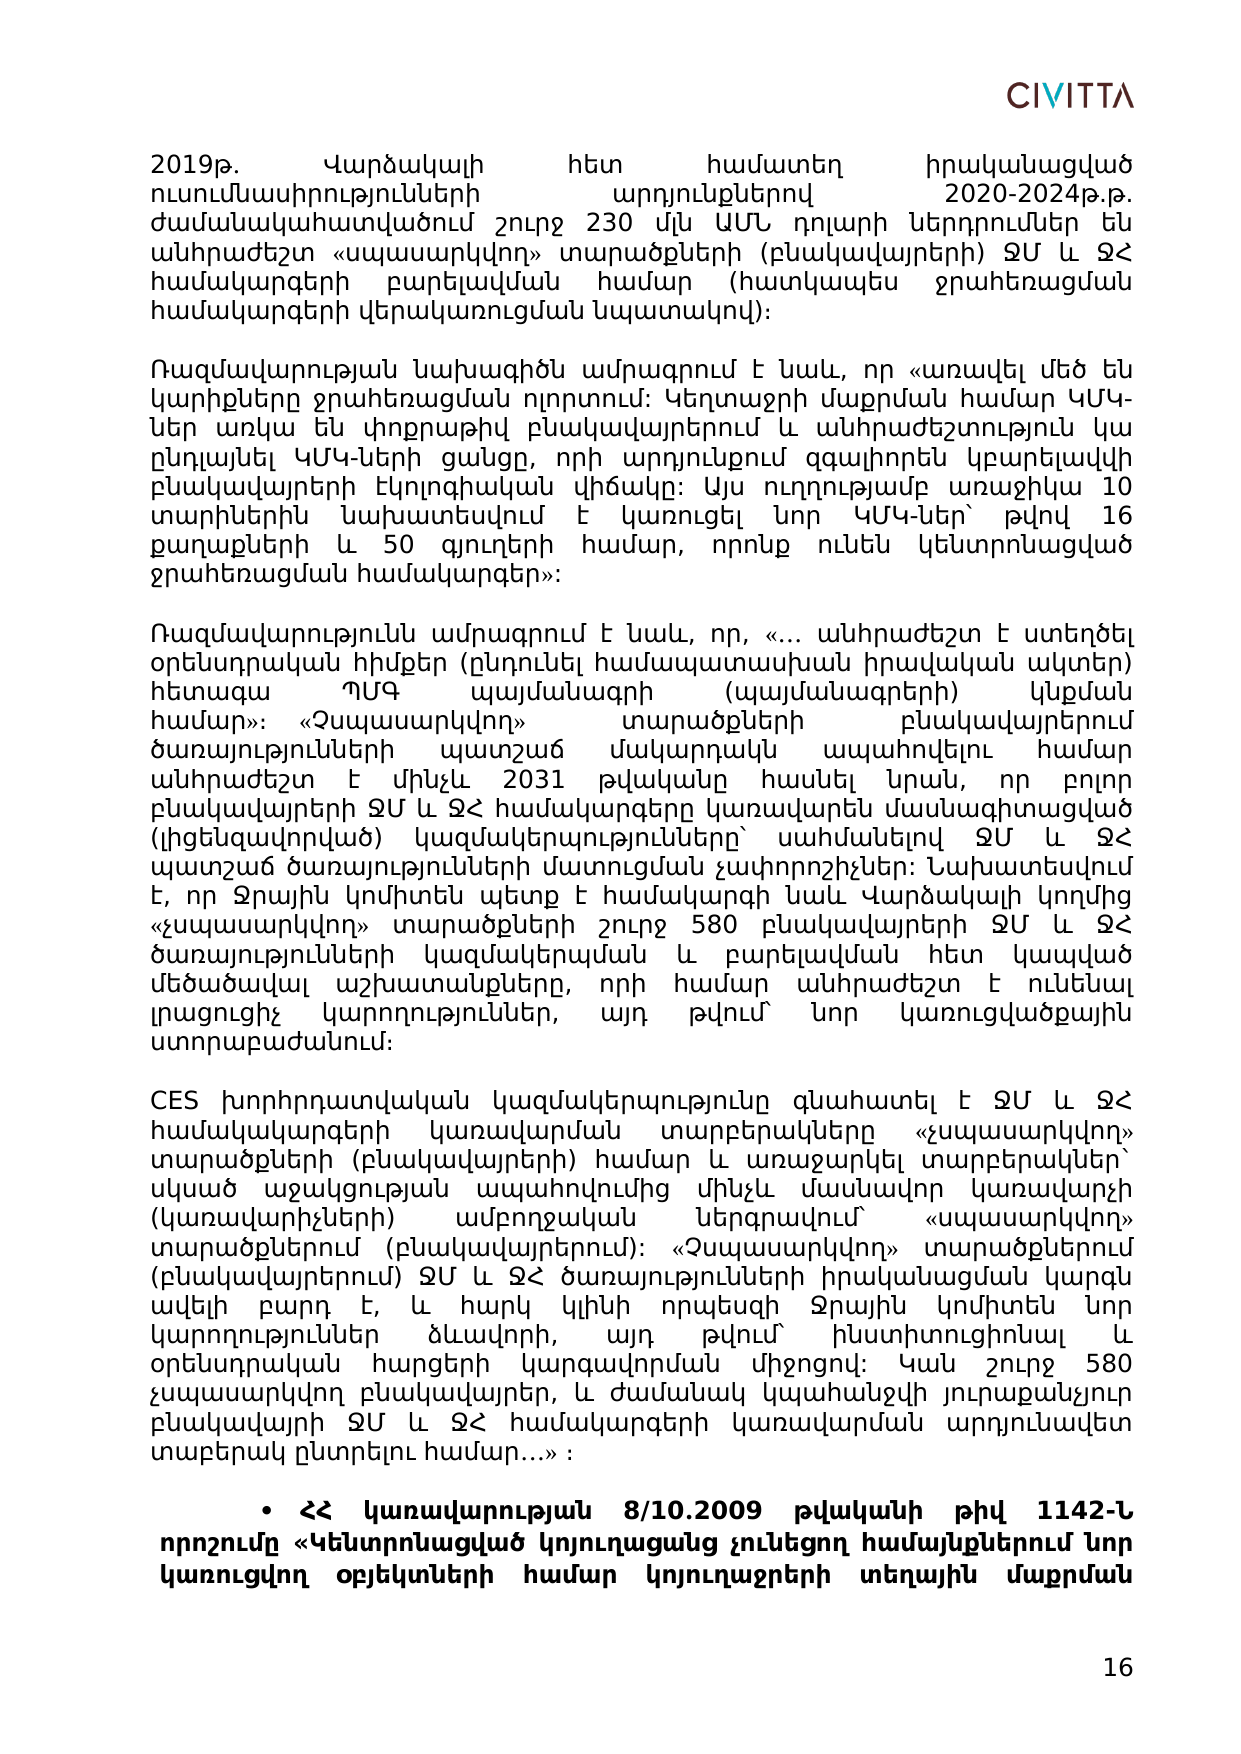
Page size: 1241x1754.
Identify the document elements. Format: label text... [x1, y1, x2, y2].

text 2019թ․ Վարձակալի հետ համատեղ իրականացված ուսումնասիրությունների արդյունքներով 2020-2024թ.թ. ժամանակահատվածում շուրջ 230 մլն ԱՄՆ դոլարի ներդրումներ են անհրաժեշտ «սպասարկվող» տարածքների (բնակավայրերի) ՋՄ և ՋՀ համակարգերի բարելավման համար (հատկապես ջրահեռացման համակարգերի վերակառուցման նպատակով)։ [150, 150, 1134, 325]
text Ռազմավարությունն ամրագրում է նաև, որ, «․․․ անհրաժեշտ է ստեղծել օրենսդրական հիմքեր (ընդունել համապատասխան իրավական ակտեր) հետագա ՊՄԳ պայմանագրի (պայմանագրերի) կնքման համար»։ «Չսպասարկվող» տարածքների բնակավայրերում ծառայությունների պատշաճ մակարդակն ապահովելու համար անհրաժեշտ է մինչև 2031 թվականը հասնել նրան, որ բոլոր բնակավայրերի ՋՄ և ՋՀ համակարգերը կառավարեն մասնագիտացված (լիցենզավորված) կազմակերպությունները՝ սահմանելով ՋՄ և ՋՀ պատշաճ ծառայությունների մատուցման չափորոշիչներ: Նախատեսվում է, որ Ջրային կոմիտեն պետք է համակարգի նաև Վարձակալի կողմից «չսպասարկվող» տարածքների շուրջ 580 բնակավայրերի ՋՄ և ՋՀ ծառայությունների կազմակերպման և բարելավման հետ կապված մեծածավալ աշխատանքները, որի համար անհրաժեշտ է ունենալ լրացուցիչ կարողություններ, այդ թվում՝ նոր կառուցվածքային ստորաբաժանում։ [150, 619, 1134, 1057]
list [159, 1496, 1134, 1589]
text CES խորհրդատվական կազմակերպությունը գնահատել է ՋՄ և ՋՀ համակակարգերի կառավարման տարբերակները «չսպասարկվող» տարածքների (բնակավայրերի) համար և առաջարկել տարբերակներ` սկսած աջակցության ապահովումից մինչև մասնավոր կառավարչի (կառավարիչների) ամբողջական ներգրավում՝ «սպասարկվող» տարածքներում (բնակավայրերում): «Չսպասարկվող» տարածքներում (բնակավայրերում) ՋՄ և ՋՀ ծառայությունների իրականացման կարգն ավելի բարդ է, և հարկ կլինի որպեսզի Ջրային կոմիտեն նոր կարողություններ ձևավորի, այդ թվում՝ ինստիտուցիոնալ և օրենսդրական հարցերի կարգավորման միջոցով: Կան շուրջ 580 չսպասարկվող բնակավայրեր, և ժամանակ կպահանջվի յուրաքանչյուր բնակավայրի ՋՄ և ՋՀ համակարգերի կառավարման արդյունավետ տաբերակ ընտրելու համար․․․» ։ [150, 1087, 1134, 1466]
picture [1007, 82, 1134, 109]
text Ռազմավարության նախագիծն ամրագրում է նաև, որ «առավել մեծ են կարիքները ջրահեռացման ոլորտում: Կեղտաջրի մաքրման համար ԿՄԿ-ներ առկա են փոքրաթիվ բնակավայրերում և անհրաժեշտություն կա ընդլայնել ԿՄԿ-ների ցանցը, որի արդյունքում զգալիորեն կբարելավվի բնակավայրերի էկոլոգիական վիճակը: Այս ուղղությամբ առաջիկա 10 տարիներին նախատեսվում է կառուցել նոր ԿՄԿ-ներ՝ թվով 16 քաղաքների և 50 գյուղերի համար, որոնք ունեն կենտրոնացված ջրահեռացման համակարգեր»: [150, 355, 1134, 589]
